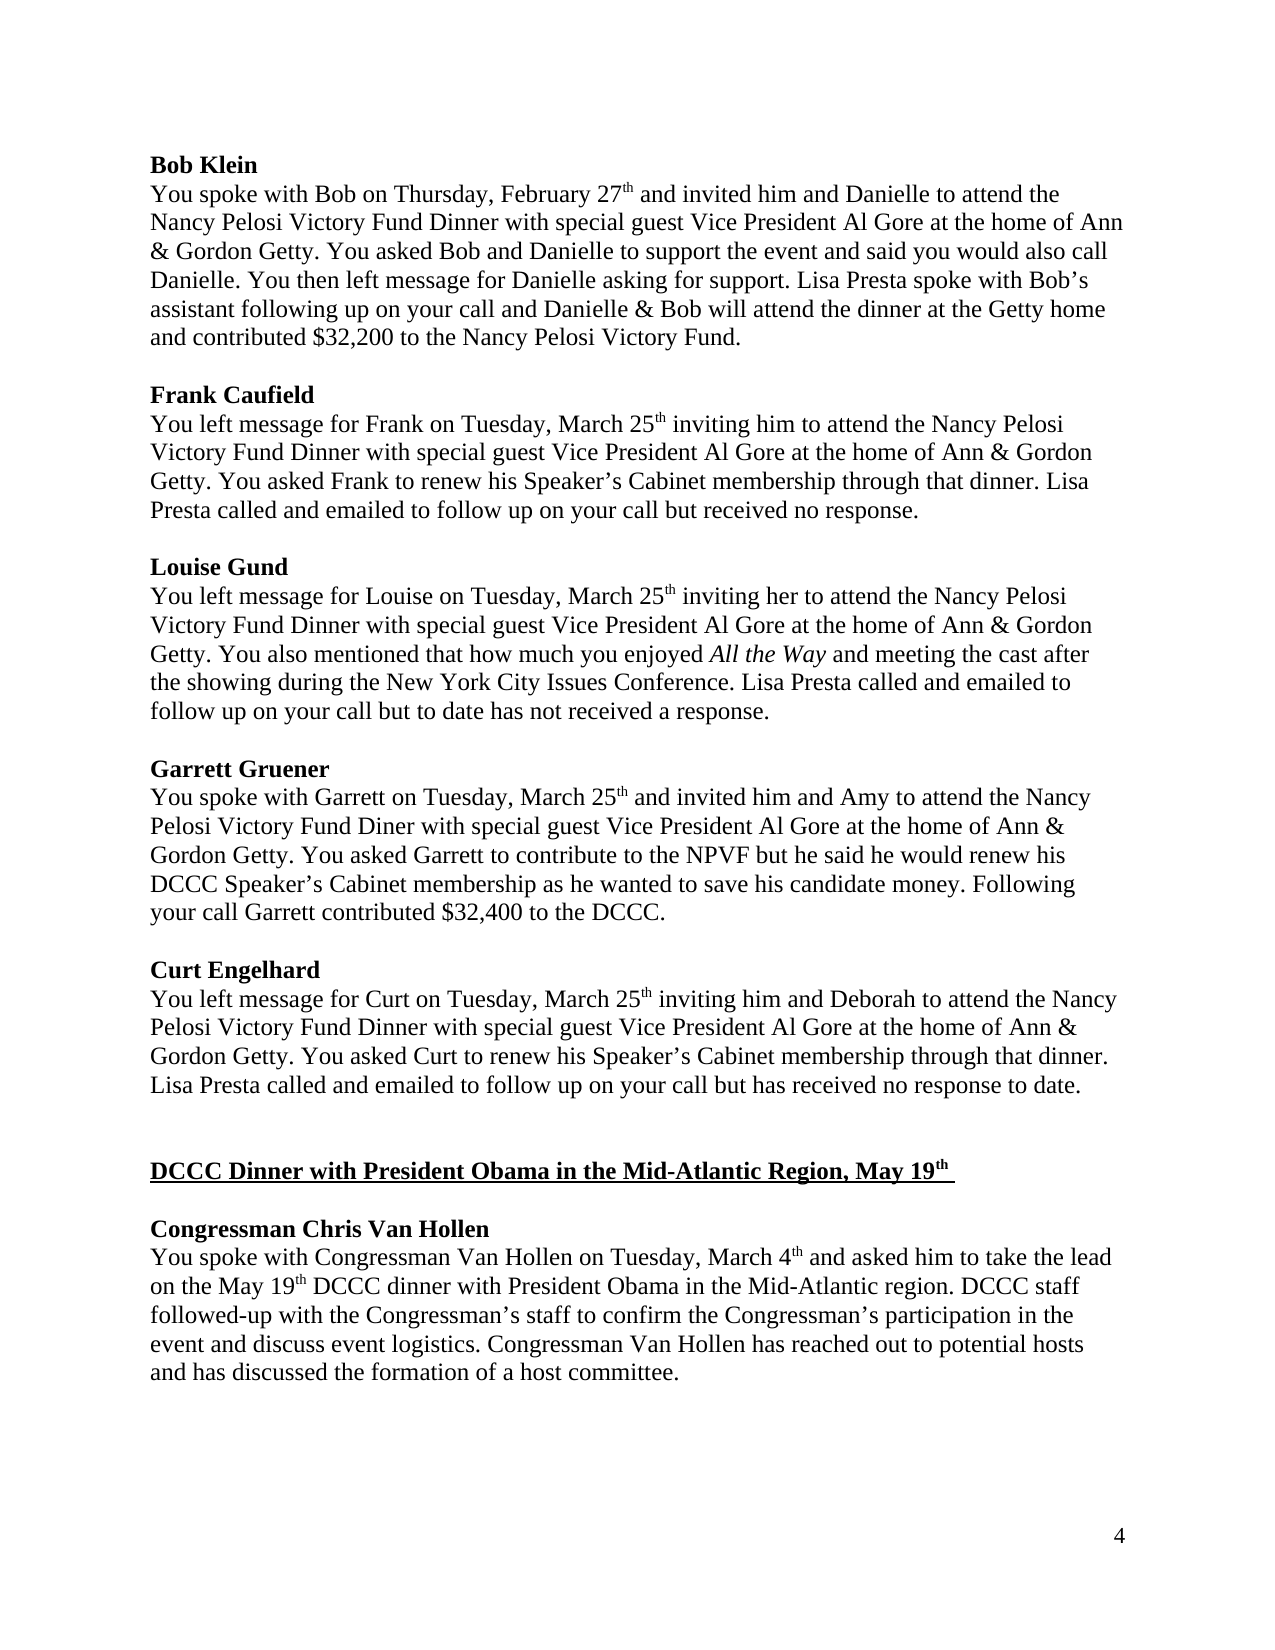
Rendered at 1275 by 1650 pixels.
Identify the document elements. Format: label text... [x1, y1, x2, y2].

text You spoke with Bob on Thursday, February 27th and invited him and Danielle to attend the Nancy Pelosi Victory Fund Dinner with special guest Vice President Al Gore at the home of Ann & Gordon Getty. You asked Bob and Danielle to support the event and said you would also call Danielle. You then left message for Danielle asking for support. Lisa Presta spoke with Bob’s assistant following up on your call and Danielle & Bob will attend the dinner at the Getty home and contributed $32,200 to the Nancy Pelosi Victory Fund. [150, 179, 1125, 351]
text You left message for Frank on Tuesday, March 25th inviting him to attend the Nancy Pelosi Victory Fund Dinner with special guest Vice President Al Gore at the home of Ann & Gordon Getty. You asked Frank to renew his Speaker’s Cabinet membership through that dinner. Lisa Presta called and emailed to follow up on your call but received no response. [150, 409, 1125, 524]
text Congressman Chris Van Hollen [150, 1214, 1125, 1242]
text You left message for Curt on Tuesday, March 25th inviting him and Deborah to attend the Nancy Pelosi Victory Fund Dinner with special guest Vice President Al Gore at the home of Ann & Gordon Getty. You asked Curt to renew his Speaker’s Cabinet membership through that dinner. Lisa Presta called and emailed to follow up on your call but has received no response to date. [150, 984, 1125, 1099]
text You spoke with Congressman Van Hollen on Tuesday, March 4th and asked him to take the lead on the May 19th DCCC dinner with President Obama in the Mid-Atlantic region. DCCC staff followed-up with the Congressman’s staff to confirm the Congressman’s participation in the event and discuss event logistics. Congressman Van Hollen has reached out to potential hosts and has discussed the formation of a host committee. [150, 1242, 1125, 1386]
text Louise Gund [150, 552, 1125, 581]
text DCCC Dinner with President Obama in the Mid-Atlantic Region, May 19th [150, 1156, 1125, 1185]
text Bob Klein [150, 150, 1125, 179]
text You left message for Louise on Tuesday, March 25th inviting her to attend the Nancy Pelosi Victory Fund Dinner with special guest Vice President Al Gore at the home of Ann & Gordon Getty. You also mentioned that how much you enjoyed All the Way and meeting the cast after the showing during the New York City Issues Conference. Lisa Presta called and emailed to follow up on your call but to date has not received a response. [150, 581, 1125, 725]
text Garrett Gruener [150, 754, 1125, 782]
text You spoke with Garrett on Tuesday, March 25th and invited him and Amy to attend the Nancy Pelosi Victory Fund Diner with special guest Vice President Al Gore at the home of Ann & Gordon Getty. You asked Garrett to contribute to the NPVF but he said he would renew his DCCC Speaker’s Cabinet membership as he wanted to save his candidate money. Following your call Garrett contributed $32,400 to the DCCC. [150, 782, 1125, 926]
text Curt Engelhard [150, 955, 1125, 984]
text Frank Caufield [150, 380, 1125, 409]
